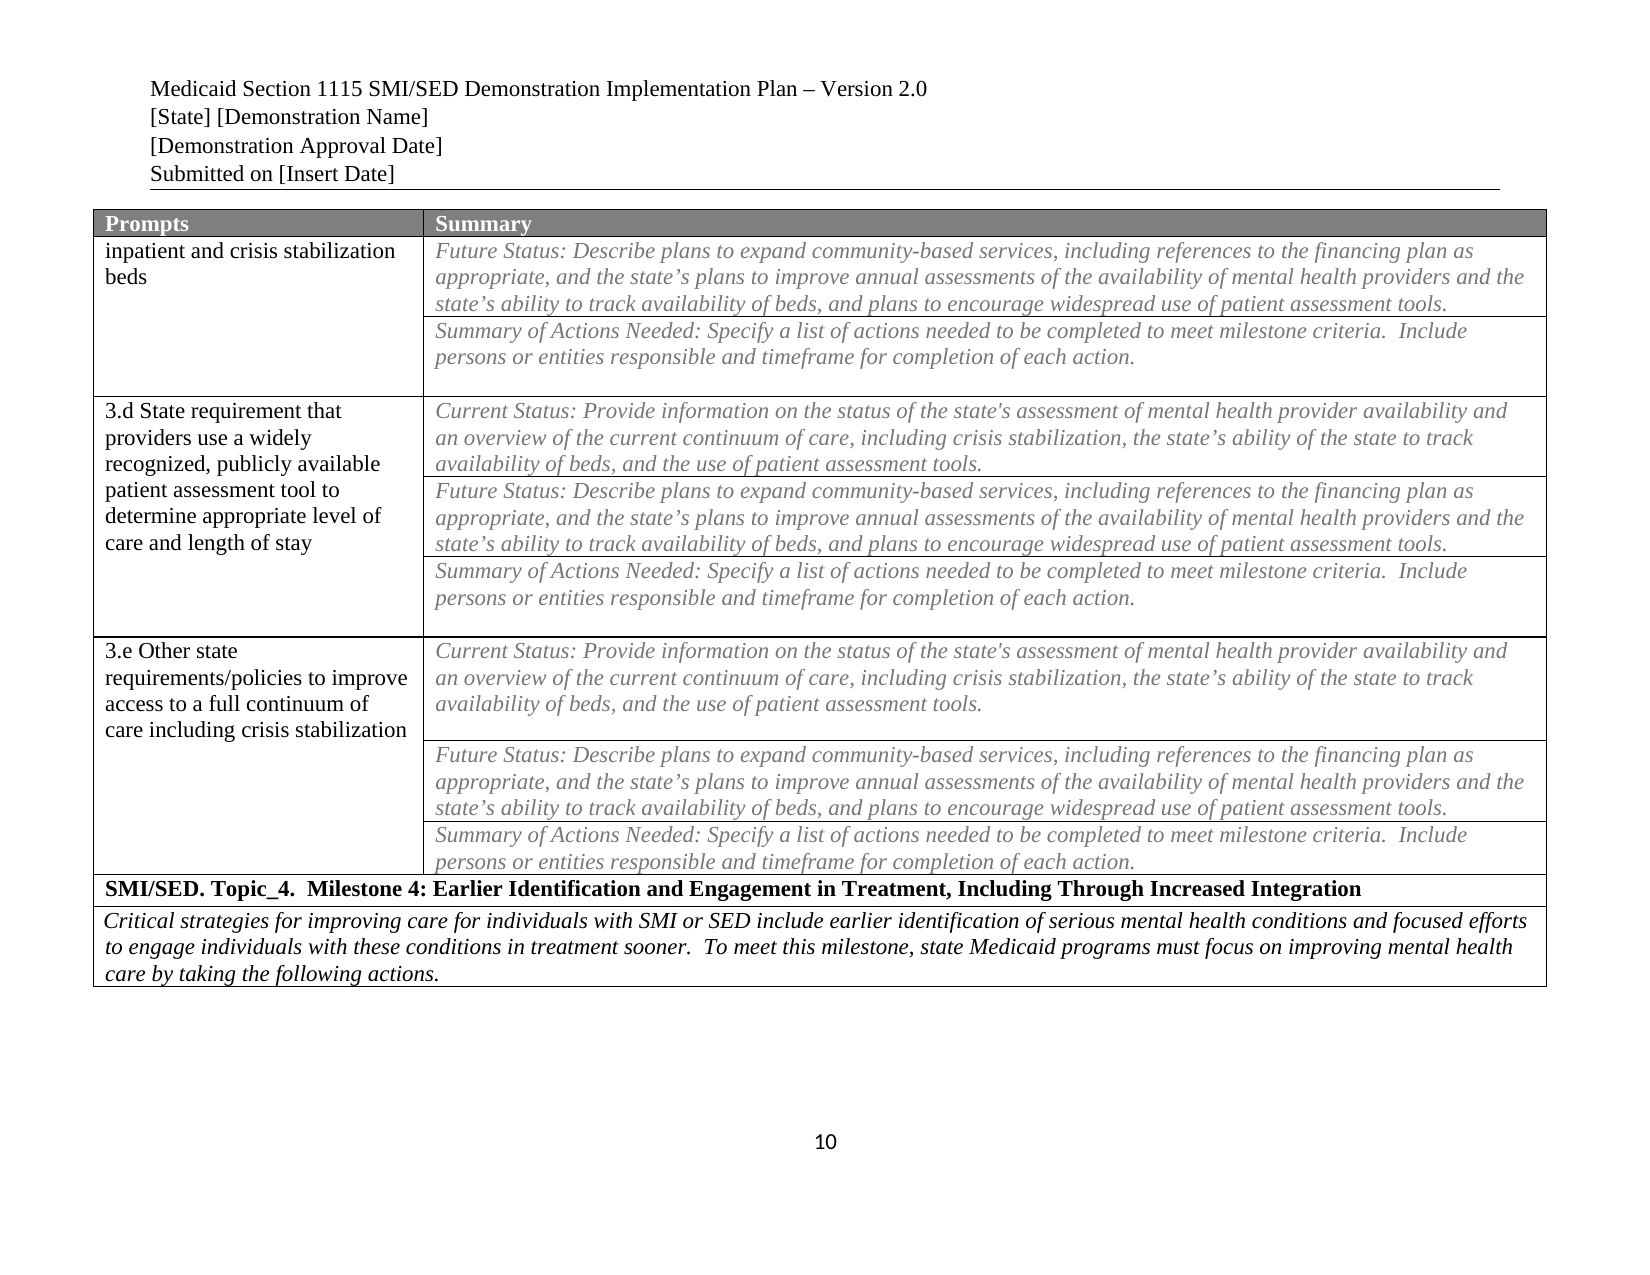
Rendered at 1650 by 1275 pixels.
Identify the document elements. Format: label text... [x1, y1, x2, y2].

table_cell SMI/SED. Topic_4. Milestone 4: Earlier Identification and Engagement in Treatment, Including Through Increased Integration [94, 875, 1546, 906]
table_cell 3.d State requirement that providers use a widely recognized, publicly available patient assessment tool to determine appropriate level of care and length of stay [94, 397, 423, 636]
table_cell Critical strategies for improving care for individuals with SMI or SED include earlier identification of serious mental health conditions and focused efforts to engage individuals with these conditions in treatment sooner. To meet this milestone, state Medicaid programs must focus on improving mental health care by taking the following actions. [94, 907, 1546, 986]
table_cell Summary of Actions Needed: Specify a list of actions needed to be completed to meet milestone criteria. Include persons or entities responsible and timeframe for completion of each action. [424, 317, 1546, 396]
table_cell Future Status: Describe plans to expand community-based services, including references to the financing plan as appropriate, and the state’s plans to improve annual assessments of the availability of mental health providers and the state’s ability to track availability of beds, and plans to encourage widespread use of patient assessment tools. [424, 477, 1546, 556]
table_header Prompts [94, 210, 423, 236]
table_cell Summary of Actions Needed: Specify a list of actions needed to be completed to meet milestone criteria. Include persons or entities responsible and timeframe for completion of each action. [424, 557, 1546, 636]
table_cell Current Status: Provide information on the status of the state's assessment of mental health provider availability and an overview of the current continuum of care, including crisis stabilization, the state’s ability of the state to track availability of beds, and the use of patient assessment tools. [424, 638, 1546, 740]
table_header Summary [424, 210, 1546, 236]
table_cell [94, 237, 423, 396]
table_cell Future Status: Describe plans to expand community-based services, including references to the financing plan as appropriate, and the state’s plans to improve annual assessments of the availability of mental health providers and the state’s ability to track availability of beds, and plans to encourage widespread use of patient assessment tools. [424, 237, 1546, 316]
table_cell Future Status: Describe plans to expand community-based services, including references to the financing plan as appropriate, and the state’s plans to improve annual assessments of the availability of mental health providers and the state’s ability to track availability of beds, and plans to encourage widespread use of patient assessment tools. [424, 741, 1546, 821]
table_cell Summary of Actions Needed: Specify a list of actions needed to be completed to meet milestone criteria. Include persons or entities responsible and timeframe for completion of each action. [424, 822, 1546, 874]
table_cell 3.e Other state requirements/policies to improve access to a full continuum of care including crisis stabilization [94, 638, 423, 874]
table_cell Current Status: Provide information on the status of the state's assessment of mental health provider availability and an overview of the current continuum of care, including crisis stabilization, the state’s ability of the state to track availability of beds, and the use of patient assessment tools. [424, 397, 1546, 476]
